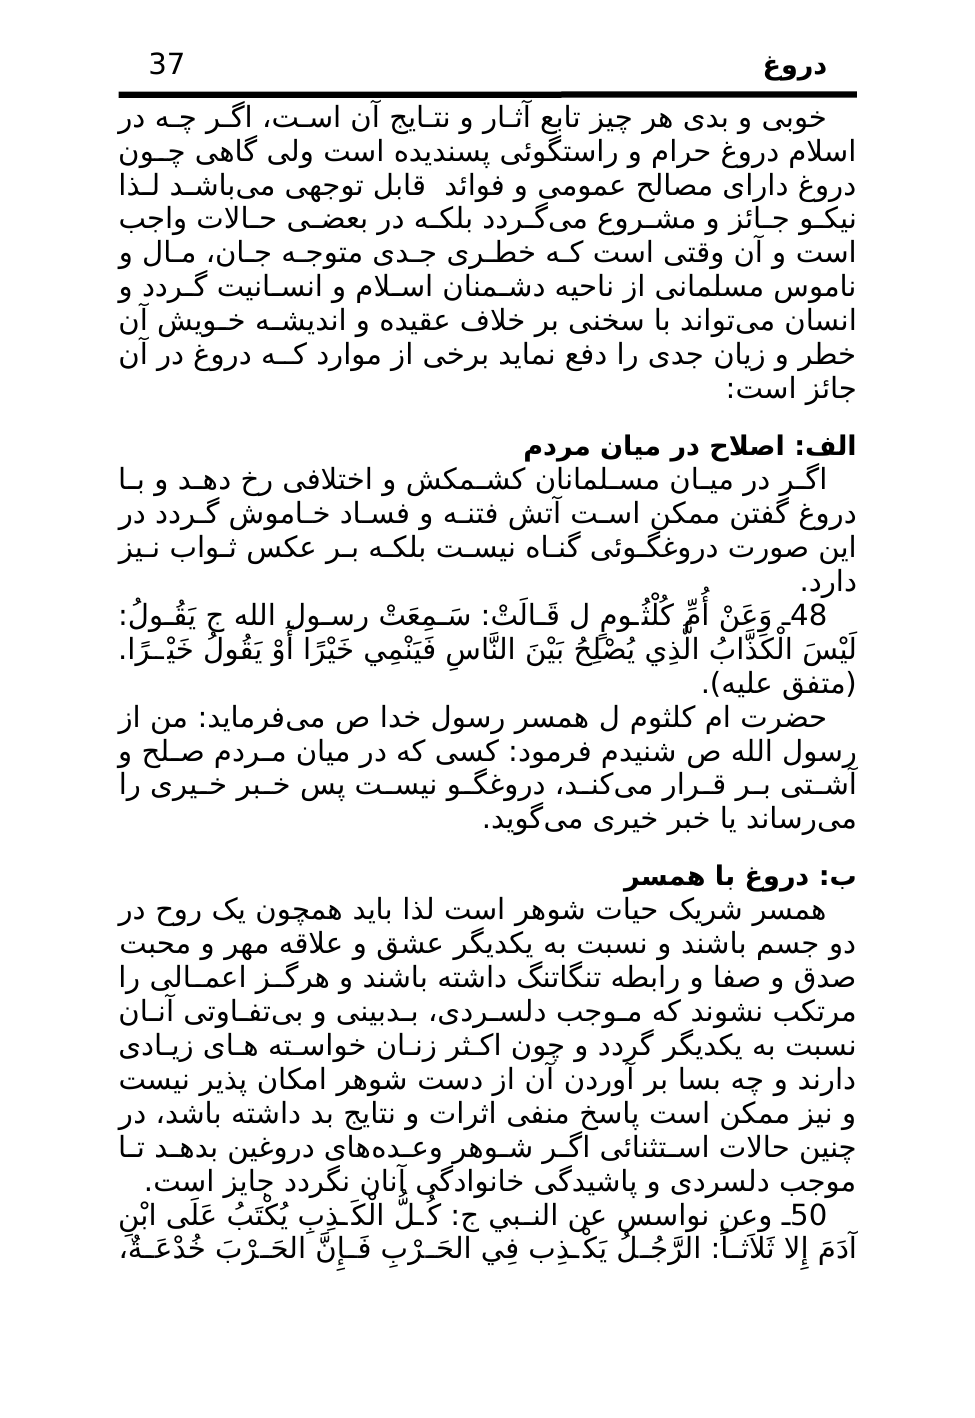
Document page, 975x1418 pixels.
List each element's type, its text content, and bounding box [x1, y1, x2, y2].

text اگر در میان مسلمانان کشمکش و اختلافی رخ دهد و با دروغ گفتن ممکن است آتش فتنه و فساد خاموش گردد در این صورت دروغگوئی گناه نیست بلکه بر عکس ثواب نیز دارد. [118, 462, 857, 598]
text خوبی و بدی هر چیز تابع آثار و نتایج آن است، ‌اگر چه در اسلام دروغ حرام و راستگوئی پسندیده است ولی گاهی چون دروغ دارای مصالح عمومی و فوائد قابل توجهی می‌باشد لذا نیکو جائز و مشروع می‌گردد بلکه در بعضی حالات واجب است و آن وقتی است که خطری جدی متوجه جان،‌ مال و ناموس مسلمانی از ناحیه دشمنان اسلام و انسانیت گردد و انسان می‌تواند با سخنی بر خلاف عقیده و اندیشه خویش آن خطر و زیان جدی را دفع نماید برخی از موارد که دروغ در آن جائز است: [118, 100, 857, 406]
text 48ـ وَعَنْ أُمِّ كُلْثُومٍ ل قَالَتْ: سَمِعَتْ رسول الله ج يَقُولُ: لَيْسَ الْكَذَّابُ الَّذِي يُصْلِحُ بَيْنَ النَّاسِ فَيَنْمِي خَيْرًا أَوْ يَقُولُ خَيْرًا. (متفق علیه). [118, 598, 857, 700]
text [118, 1198, 857, 1266]
text همسر شریک حیات شوهر است لذا باید همچون یک روح در دو جسم باشند و نسبت به یکدیگر عشق و علاقه مهر و محبت صدق و صفا و رابطه تنگاتنگ داشته باشند و هرگز اعمالی را مرتکب نشوند که موجب دلسردی، ‌بدبینی و بی‌تفاوتی آنان نسبت به یکدیگر گردد و چون اکثر زنان خواسته های زیادی دارند و چه بسا بر آوردن آن از دست شوهر امکان پذیر نیست و نیز ممکن است پاسخ منفی اثرات و نتایج بد داشته باشد، ‌در چنین حالات استثنائی اگر شوهر وعده‌های دروغین بدهد تا موجب دلسردی و پاشیدگی خانوادگی آنان نگردد جایز است. [118, 892, 857, 1198]
text الف: اصلاح در میان مردم [118, 431, 857, 462]
text ب: دروغ با همسر [118, 861, 857, 892]
text حضرت ام کلثوم ل همسر رسول خدا ص می‌فرماید: من از رسول الله ص شنیدم فرمود: کسی که در میان مردم صلح و آشتی بر قرار می‌کند، ‌دروغگو نیست پس خبر خیری را می‌رساند یا خبر خیری می‌گوید. [118, 700, 857, 836]
